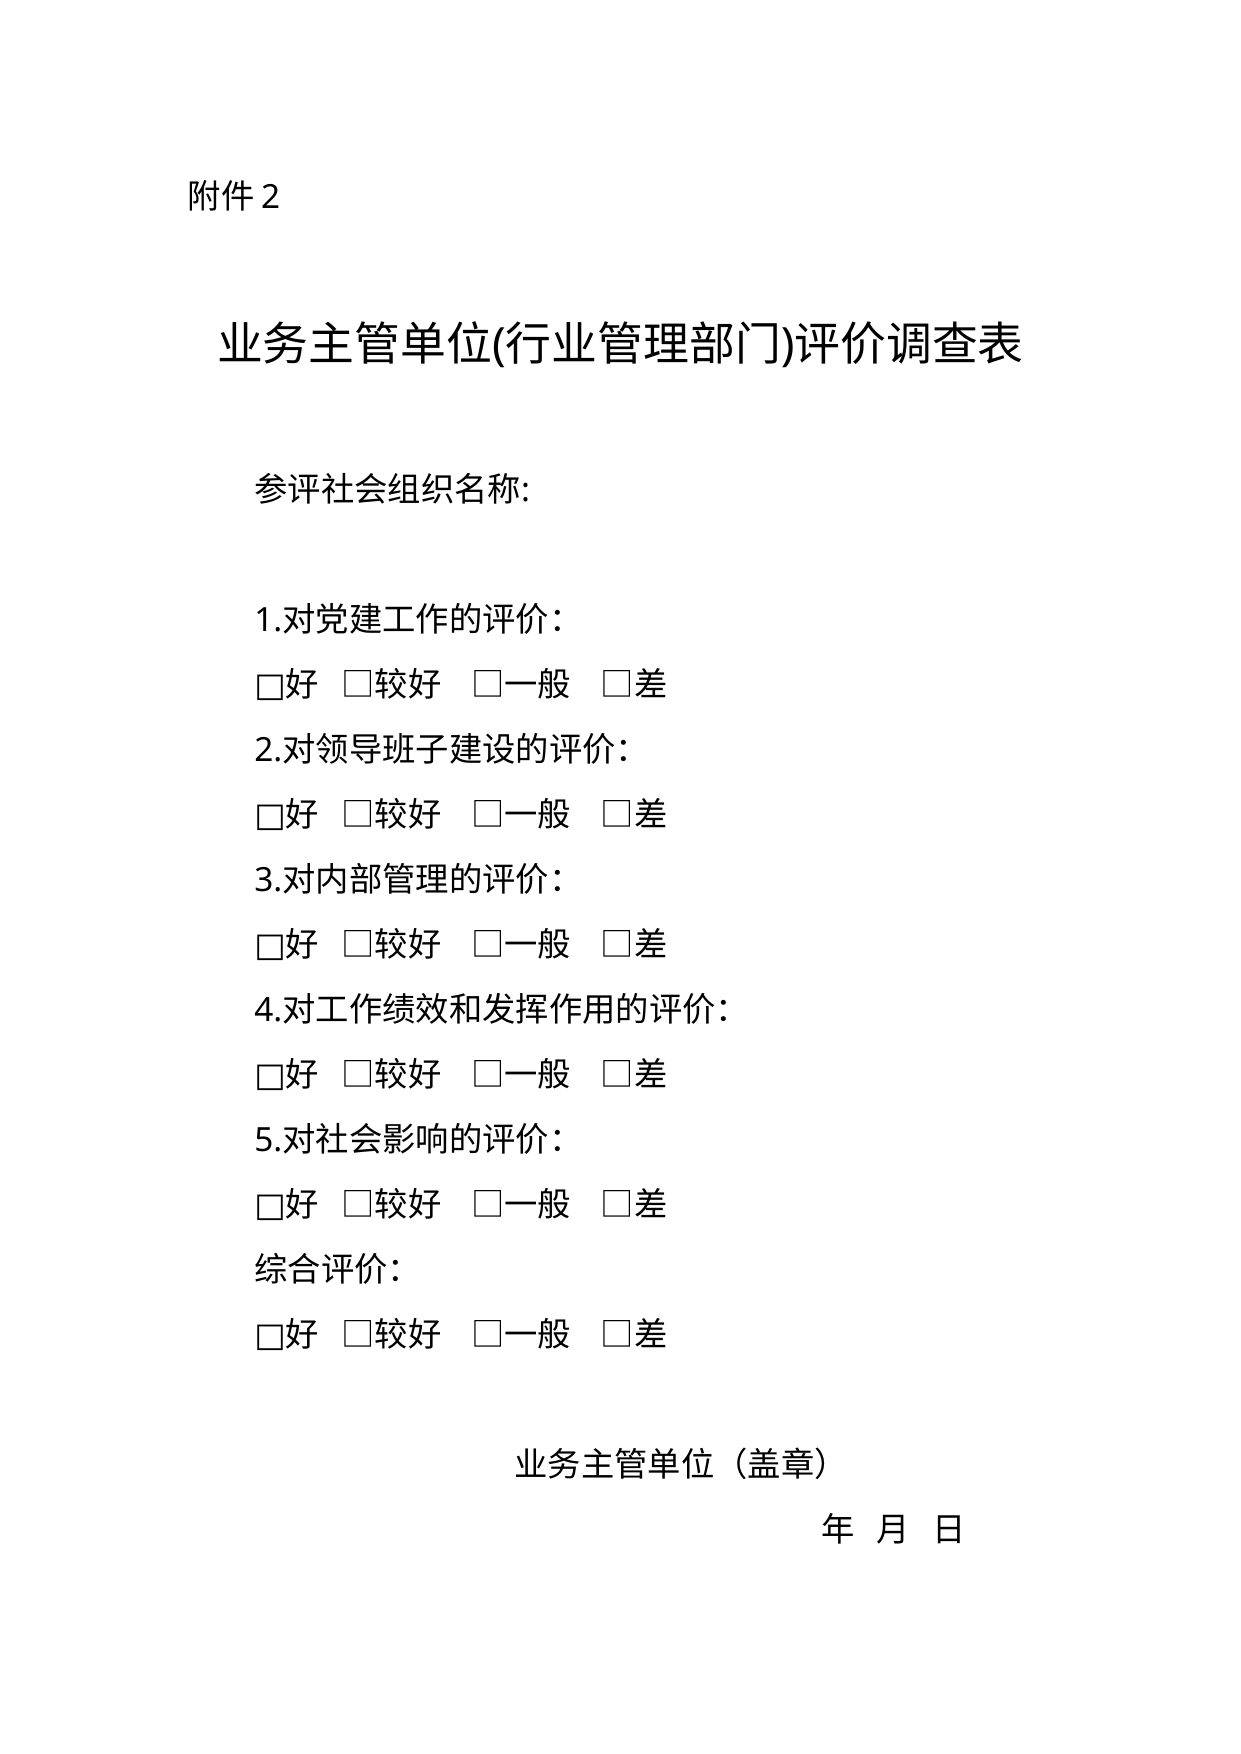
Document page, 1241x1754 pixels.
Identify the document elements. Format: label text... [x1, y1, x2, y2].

text □好 □较好 □一般 □差 [187, 1039, 1053, 1104]
text 2.对领导班子建设的评价： [187, 714, 1053, 779]
text 年 月 日 [187, 1494, 1053, 1559]
text 5.对社会影响的评价： [187, 1104, 1053, 1169]
text 参评社会组织名称: [187, 454, 1053, 519]
text □好 □较好 □一般 □差 [187, 649, 1053, 714]
text 业务主管单位（盖章） [187, 1429, 1053, 1494]
text 综合评价： [187, 1234, 1053, 1299]
text 1.对党建工作的评价： [187, 584, 1053, 649]
text □好 □较好 □一般 □差 [187, 779, 1053, 844]
text 附件2 [187, 162, 1053, 227]
text □好 □较好 □一般 □差 [187, 909, 1053, 974]
text 3.对内部管理的评价： [187, 844, 1053, 909]
text □好 □较好 □一般 □差 [187, 1169, 1053, 1234]
text □好 □较好 □一般 □差 [187, 1299, 1053, 1364]
text 4.对工作绩效和发挥作用的评价： [187, 974, 1053, 1039]
text 业务主管单位(行业管理部门)评价调查表 [187, 292, 1053, 389]
